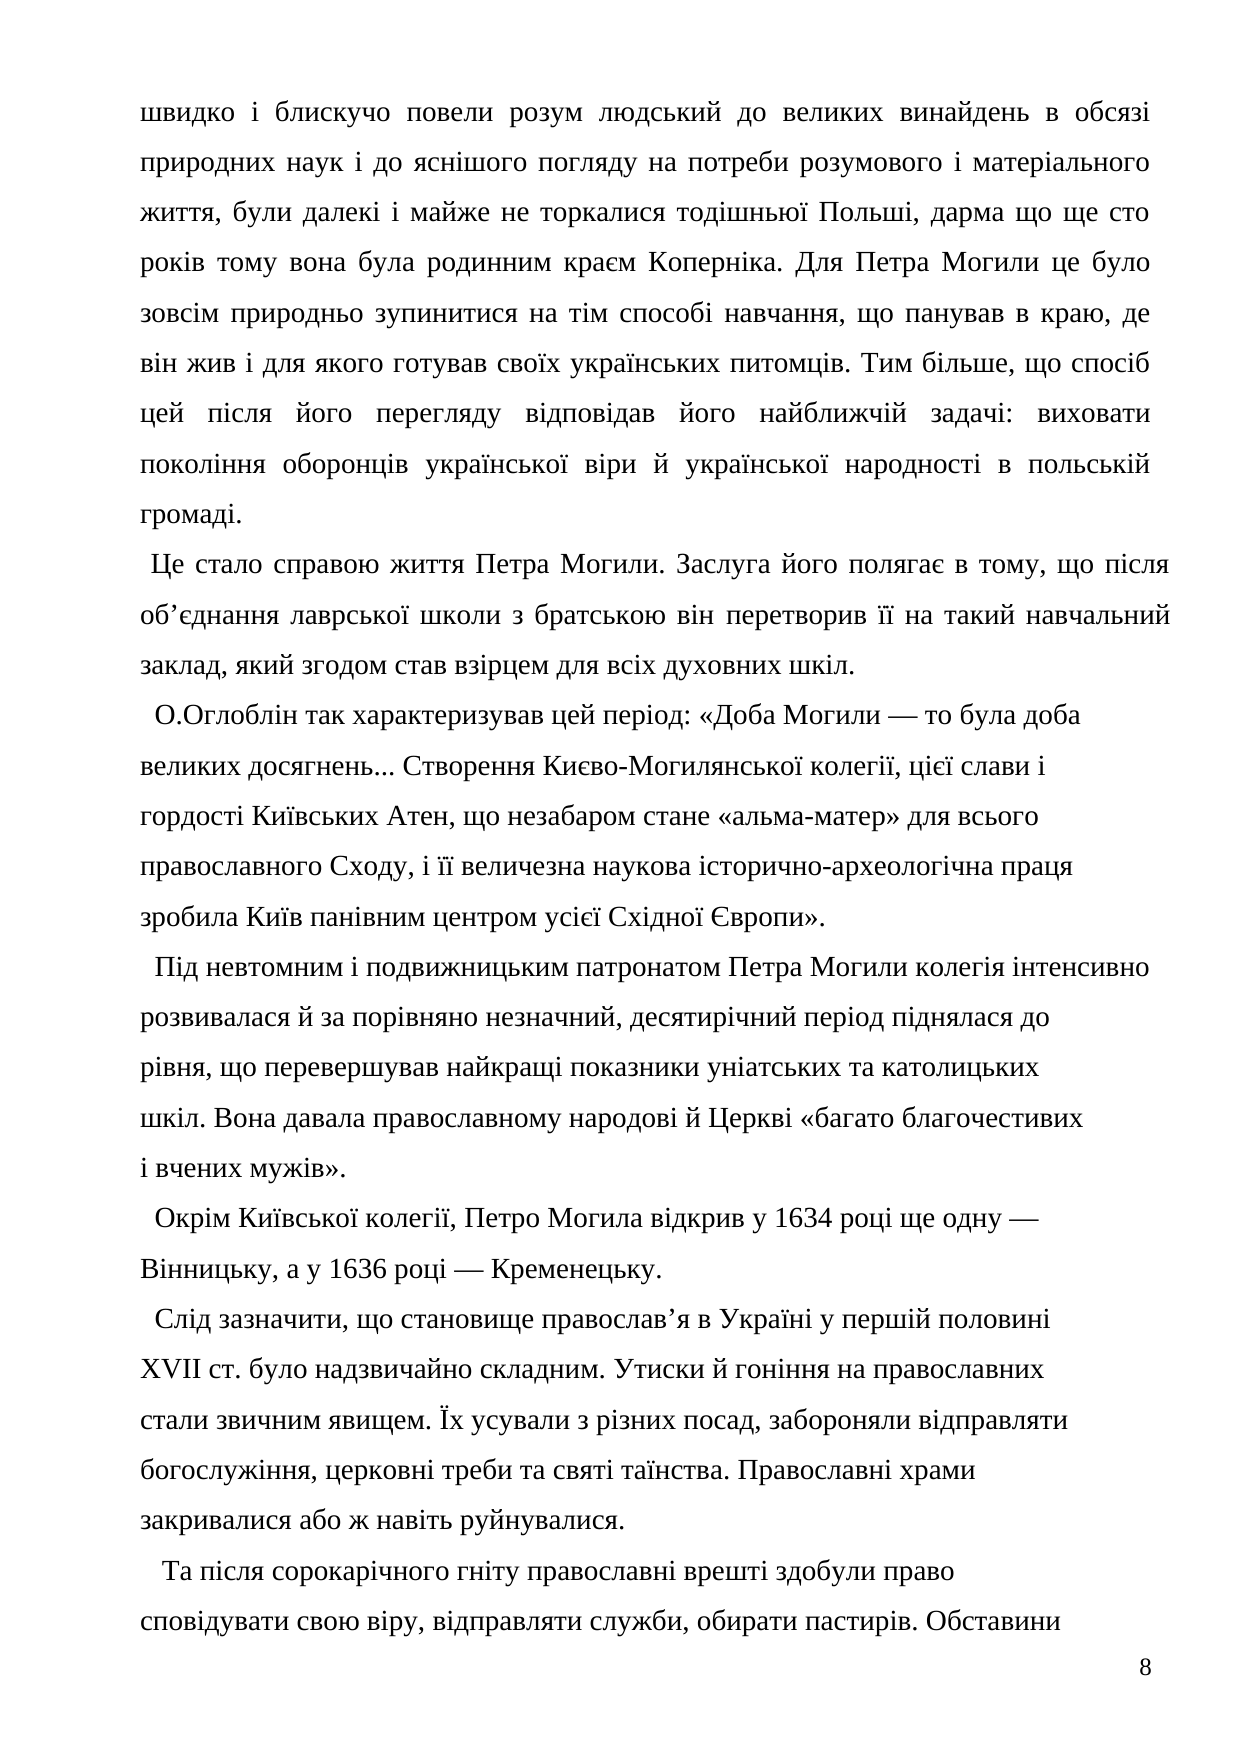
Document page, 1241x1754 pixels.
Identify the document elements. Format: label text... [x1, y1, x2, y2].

text закривалися або ж навіть руйнувалися. [140, 1502, 1171, 1536]
text Та після сорокарічного гніту православні врешті здобули право [140, 1553, 1171, 1586]
text Слід зазначити, що становище православ’я в Україні у першій половині [140, 1301, 1171, 1335]
text богослужіння, церковні треби та святі таїнства. Православні храми [140, 1452, 1171, 1486]
text Вінницьку, а у 1636 році — Кременецьку. [140, 1251, 1171, 1284]
text великих досягнень... Створення Києво-Могилянської колегії, цієї слави і [140, 748, 1171, 781]
text рівня, що перевершував найкращі показники уніатських та католицьких [140, 1049, 1171, 1083]
text О.Оглоблін так характеризував цей період: «Доба Могили — то була доба [140, 697, 1171, 731]
text гордості Київських Атен, що незабаром стане «альма-матер» для всього [140, 798, 1171, 832]
text XVII ст. було надзвичайно складним. Утиски й гоніння на православних [140, 1351, 1171, 1385]
text і вчених мужів». [140, 1150, 1171, 1184]
text розвивалася й за порівняно незначний, десятирічний період піднялася до [140, 999, 1171, 1033]
text зробила Київ панівним центром усієї Східної Європи». [140, 899, 1171, 932]
text православного Сходу, і її величезна наукова історично-археологічна праця [140, 848, 1171, 882]
text Окрім Київської колегії, Петро Могила відкрив у 1634 році ще одну — [140, 1201, 1171, 1234]
text Під невтомним і подвижницьким патронатом Петра Могили колегія інтенсивно [140, 949, 1171, 982]
text Це стало справою життя Петра Могили. Заслуга його полягає в тому, що після об’єднання лаврської школи з братською він перетворив її на такий навчальний заклад, який згодом став взірцем для всіх духовних шкіл. [140, 546, 1171, 681]
text сповідувати свою віру, відправляти служби, обирати пастирів. Обставини [140, 1603, 1171, 1637]
text шкіл. Вона давала православному народові й Церкві «багато благочестивих [140, 1100, 1171, 1133]
text стали звичним явищем. Їх усували з різних посад, забороняли відправляти [140, 1402, 1171, 1435]
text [140, 94, 1152, 530]
